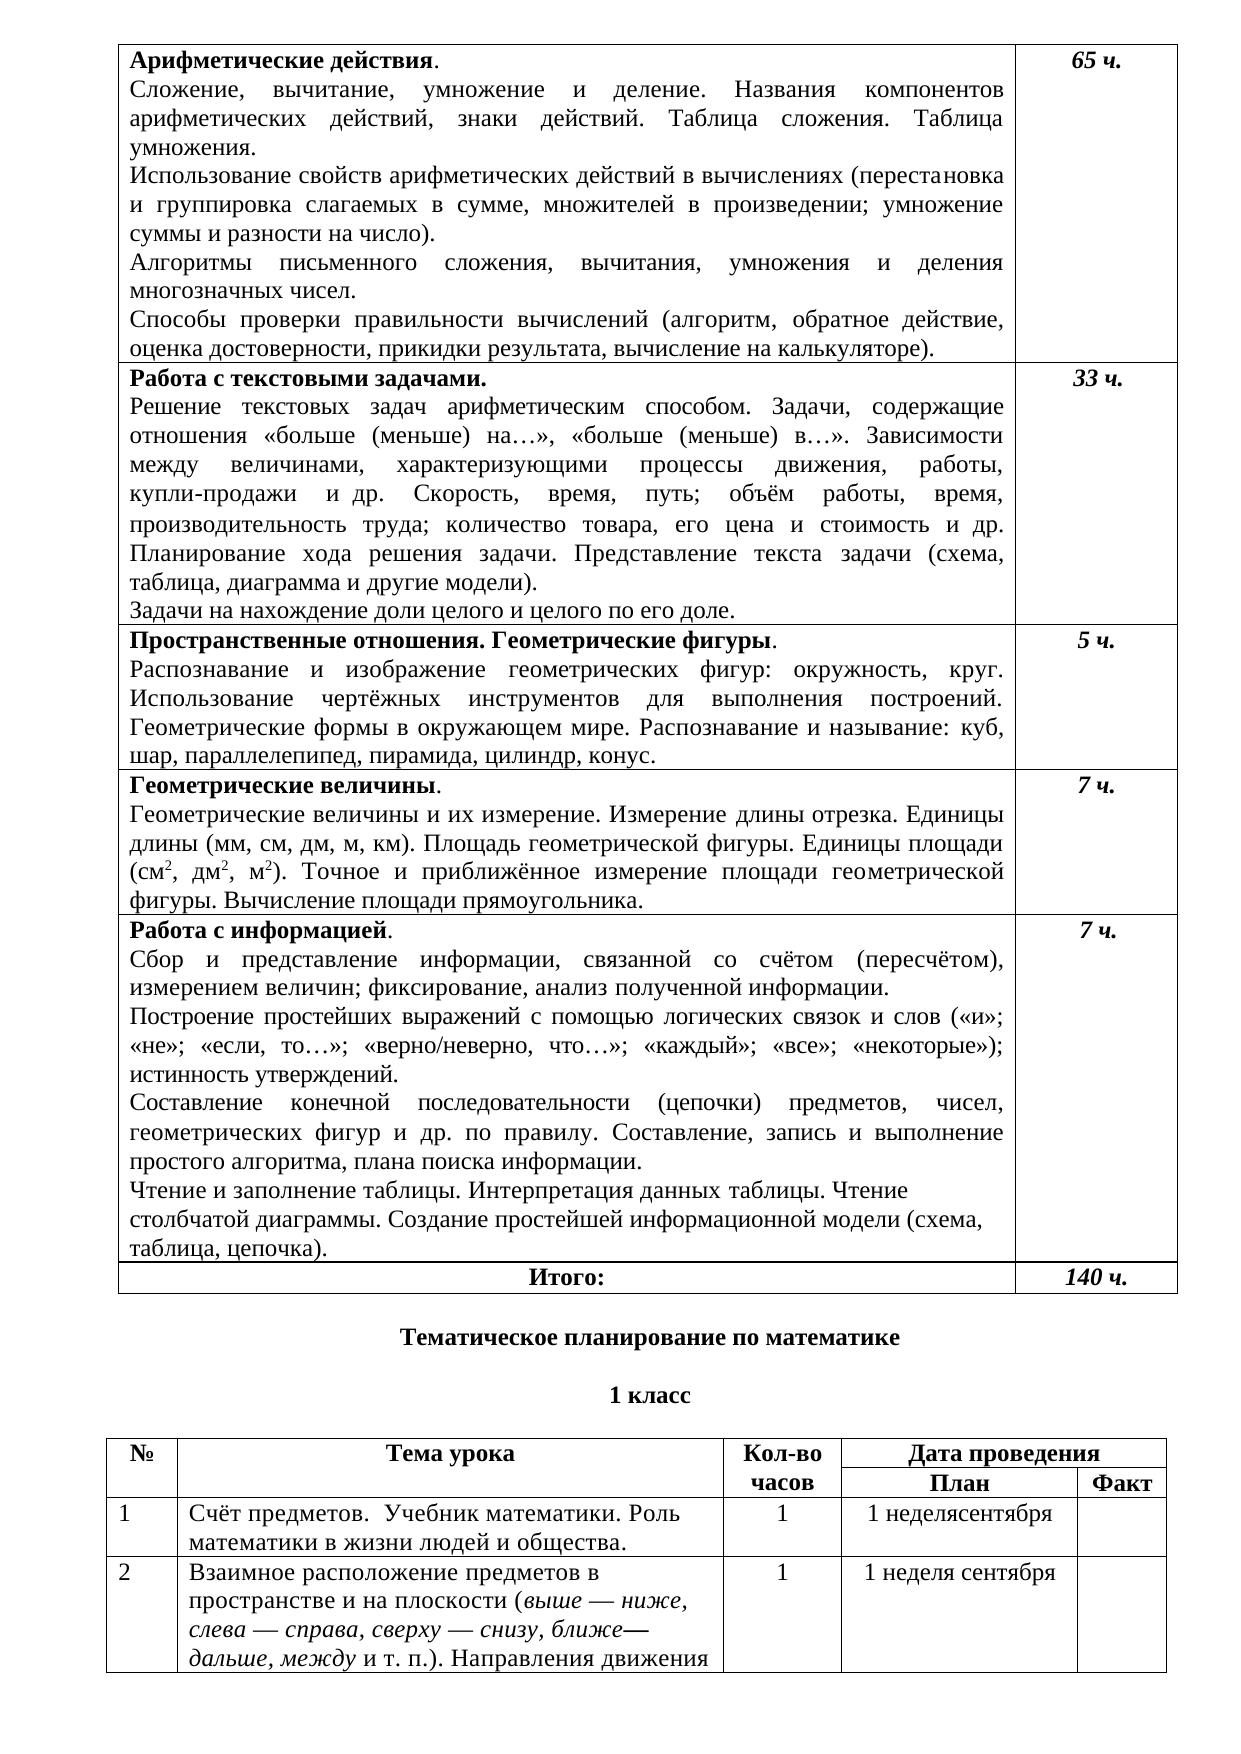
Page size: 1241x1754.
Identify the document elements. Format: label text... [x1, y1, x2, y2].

table_header Тема урока [178, 1439, 723, 1497]
table_cell 2 [107, 1557, 177, 1672]
table_cell Пространственные отношения. Геометрические фигуры. Распознавание и изображение геометрических фигур: окружность, круг. Использование чертёжных инструментов для выполнения построений. Геометрические формы в окружающем мире. Распознавание и называние: куб, шар, параллелепипед, пирамида, цилиндр, конус. [119, 625, 1015, 769]
table_cell [1078, 1498, 1166, 1556]
table_cell 1 [724, 1557, 841, 1672]
table_cell [1078, 1557, 1166, 1672]
table_cell Арифметические действия. Сложение, вычитание, умножение и деление. Названия компонентов арифметических действий, знаки действий. Таблица сложения. Таблица умножения. Использование свойств арифметических действий в вычислениях (перестановка и группировка слагаемых в сумме, множителей в произведении; умножение суммы и разности на число). Алгоритмы письменного сложения, вычитания, умножения и деления многозначных чисел. Способы проверки правильности вычислений (алгоритм, обратное действие, оценка достоверности, прикидки результата, вычисление на калькуляторе). [119, 45, 1015, 362]
table_cell Геометрические величины. Геометрические величины и их измерение. Измерение длины отрезка. Единицы длины (мм, см, дм, м, км). Площадь геометрической фигуры. Единицы площади (см2, дм2, м2). Точное и приближённое измерение площади геометрической фигуры. Вычисление площади прямоугольника. [119, 770, 1015, 914]
table_cell Факт [1078, 1468, 1166, 1497]
table_cell Счёт предметов. Учебник математики. Роль математики в жизни людей и общества. [178, 1498, 723, 1556]
table_cell 65 ч. [1016, 45, 1177, 362]
table_cell План [842, 1468, 1077, 1497]
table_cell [178, 1557, 723, 1672]
table_cell 7 ч. [1016, 915, 1177, 1261]
table_cell 33 ч. [1016, 363, 1177, 624]
table_cell 1 неделя сентября [842, 1557, 1077, 1672]
table_cell 7 ч. [1016, 770, 1177, 914]
table_cell Работа с информацией. Сбор и представление информации, связанной со счётом (пересчётом), измерением величин; фиксирование, анализ полученной информации. Построение простейших выражений с помощью логических связок и слов («и»; «не»; «если, то…»; «верно/неверно, что…»; «каждый»; «все»; «некоторые»); истинность утверждений. Составление конечной последовательности (цепочки) предметов, чисел, геометрических фигур и др. по правилу. Составление, запись и выполнение простого алгоритма, плана поиска информации. Чтение и заполнение таблицы. Интерпретация данных таблицы. Чтение столбчатой диаграммы. Создание простейшей информационной модели (схема, таблица, цепочка). [119, 915, 1015, 1261]
table_cell 1 [107, 1498, 177, 1556]
table_header № [107, 1439, 177, 1497]
table_header Дата проведения [842, 1439, 1166, 1467]
table_cell Итого: [119, 1263, 1015, 1293]
table_cell 1 неделясентября [842, 1498, 1077, 1556]
table_cell 1 [724, 1498, 841, 1556]
table_header Кол-во часов [724, 1439, 841, 1497]
table_cell 5 ч. [1016, 625, 1177, 769]
text 1 класс [118, 1380, 1137, 1409]
text Тематическое планирование по математике [118, 1322, 1137, 1351]
table_cell Работа с текстовыми задачами. Решение текстовых задач арифметическим способом. Задачи, содержащие отношения «больше (меньше) на…», «больше (меньше) в…». Зависимости между величинами, характеризующими процессы движения, работы, купли-продажи и др. Скорость, время, путь; объём работы, время, производительность труда; количество товара, его цена и стоимость и др. Планирование хода решения задачи. Представление текста задачи (схема, таблица, диаграмма и другие модели). Задачи на нахождение доли целого и целого по его доле. [119, 363, 1015, 624]
table_cell 140 ч. [1016, 1263, 1177, 1293]
